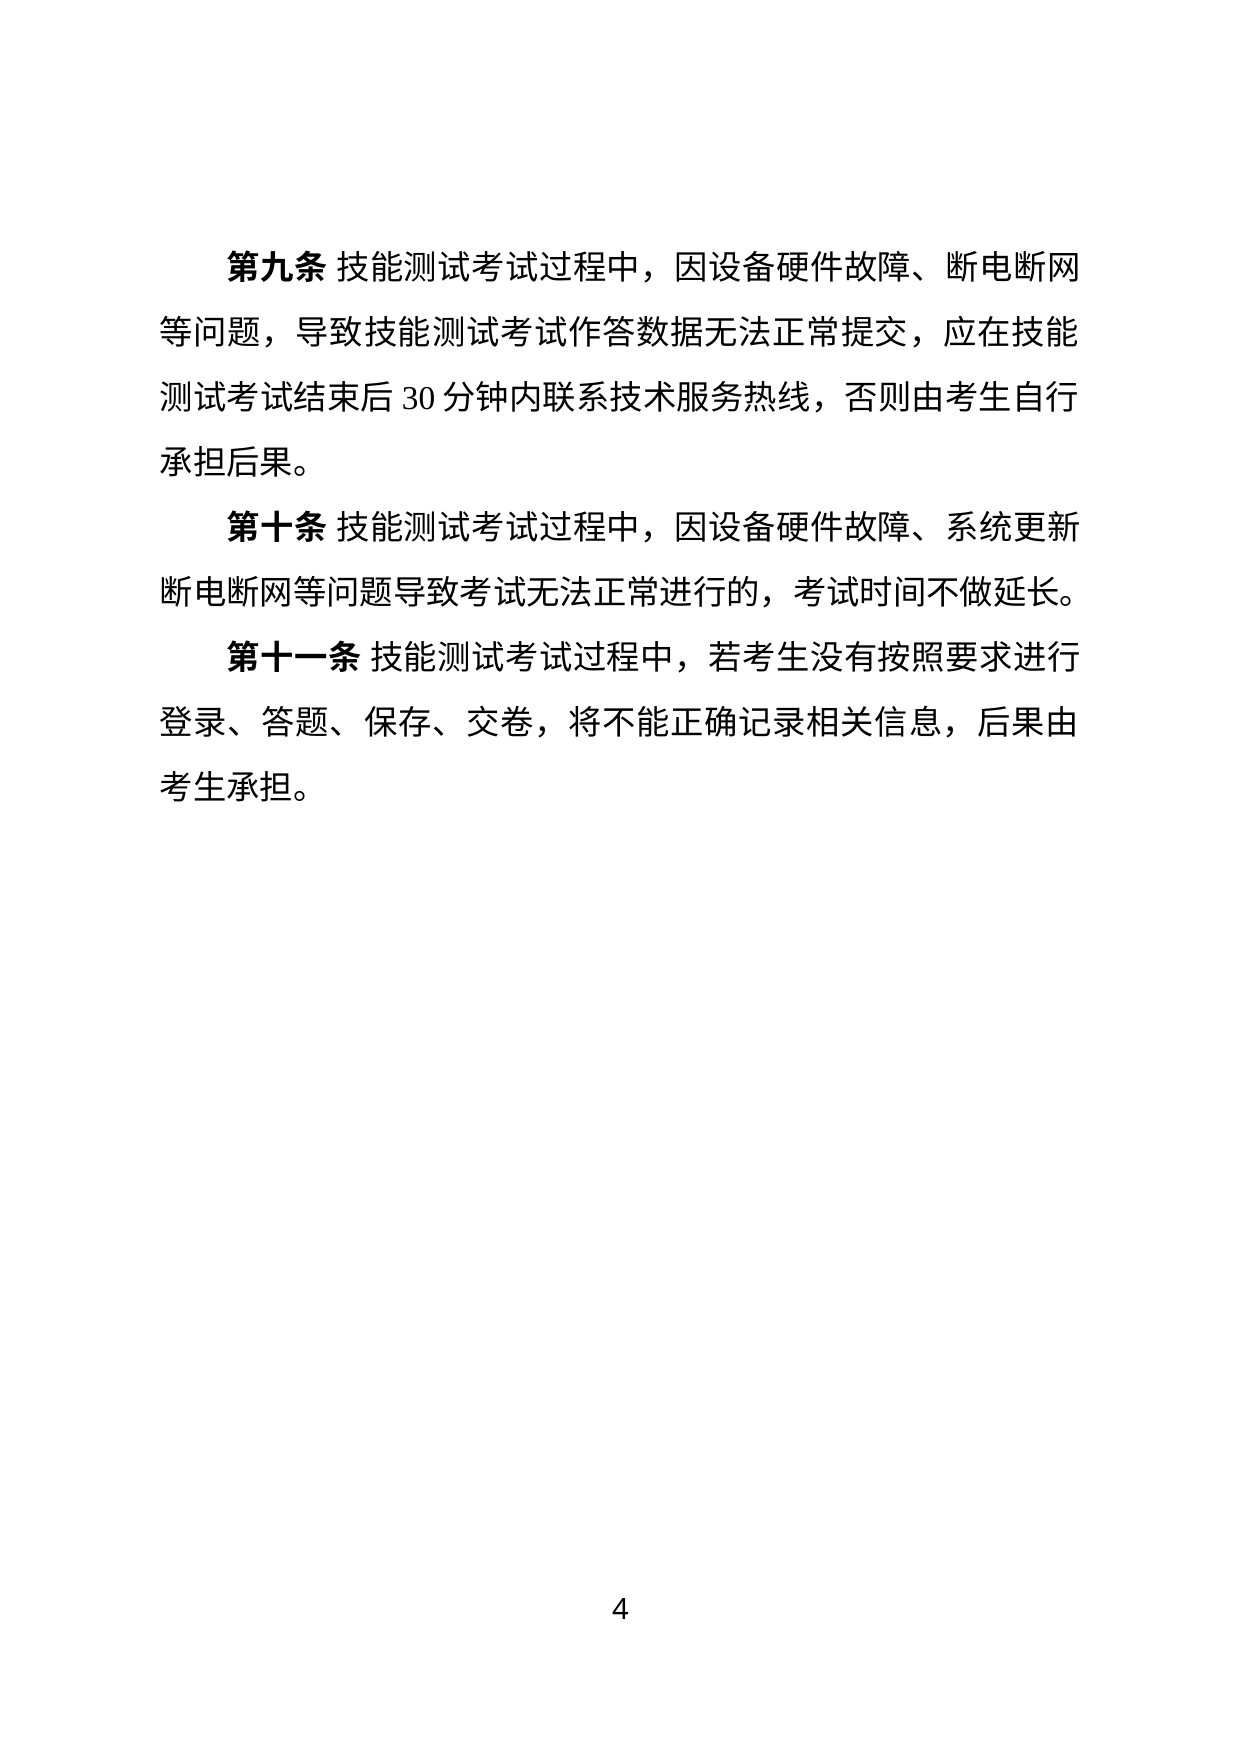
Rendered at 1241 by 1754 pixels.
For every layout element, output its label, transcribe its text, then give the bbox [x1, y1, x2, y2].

text 第十条 技能测试考试过程中，因设备硬件故障、系统更新、断电断网等问题导致考试无法正常进行的，考试时间不做延长。 [159, 493, 1081, 623]
text 第九条 技能测试考试过程中，因设备硬件故障、断电断网等问题，导致技能测试考试作答数据无法正常提交，应在技能测试考试结束后30分钟内联系技术服务热线，否则由考生自行承担后果。 [159, 233, 1081, 493]
text 第十一条 技能测试考试过程中，若考生没有按照要求进行登录、答题、保存、交卷，将不能正确记录相关信息，后果由考生承担。 [159, 623, 1081, 818]
